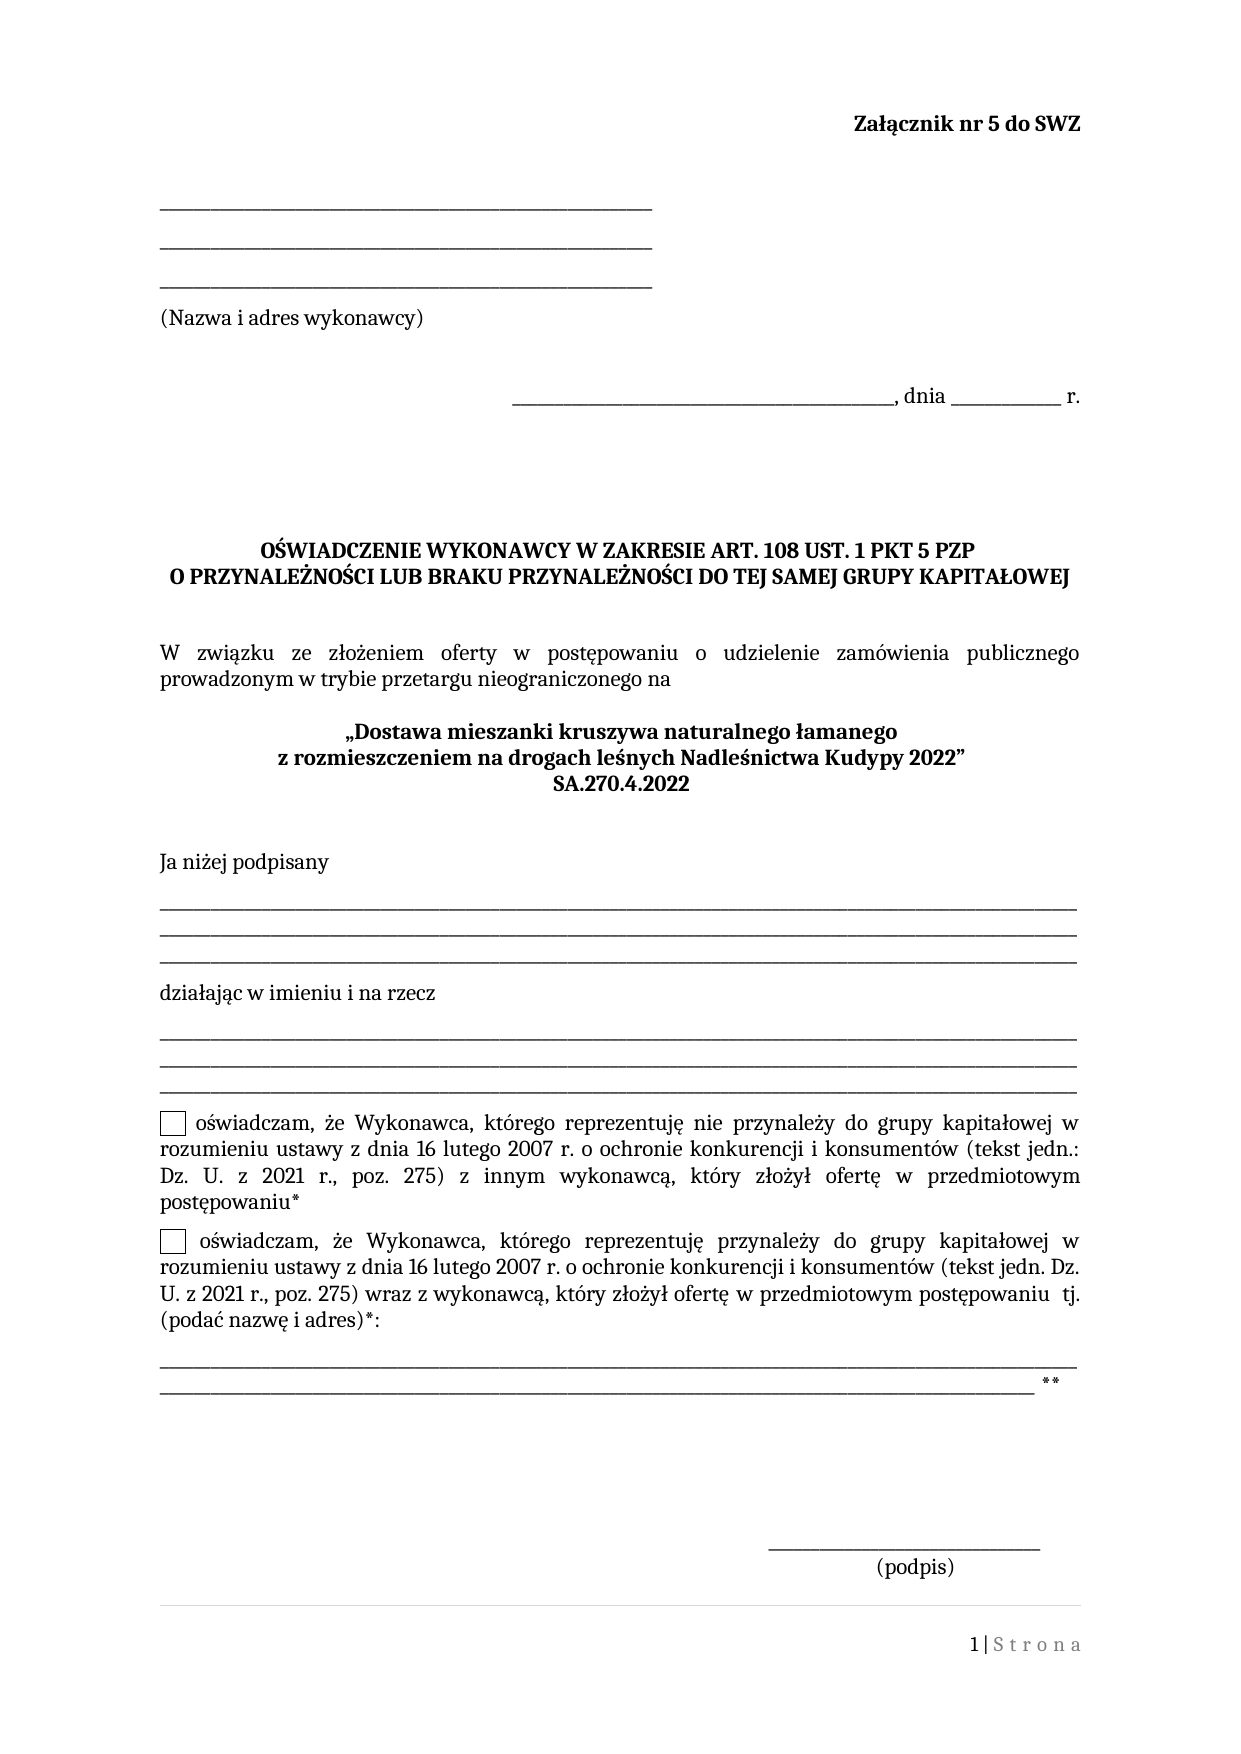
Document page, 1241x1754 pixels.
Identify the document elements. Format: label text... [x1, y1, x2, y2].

text Załącznik nr 5 do SWZ [159, 110, 1081, 137]
text działając w imieniu i na rzecz [159, 979, 1081, 1006]
text oświadczam, że Wykonawca, którego reprezentuję przynależy do grupy kapitałowej w rozumieniu ustawy z dnia 16 lutego 2007 r. o ochronie konkurencji i konsumentów (tekst jedn. Dz. U. z 2021 r., poz. 275) wraz z wykonawcą, który złożył ofertę w przedmiotowym postępowaniu tj. (podać nazwę i adres)*: [159, 1228, 1081, 1333]
text (Nazwa i adres wykonawcy) [159, 305, 1081, 331]
text _____________________________________________, dnia _____________ r. [159, 382, 1081, 409]
text „Dostawa mieszanki kruszywa naturalnego łamanego [162, 718, 1081, 745]
text OŚWIADCZENIE WYKONAWCY W ZAKRESIE ART. 108 UST. 1 PKT 5 PZP O PRZYNALEŻNOŚCI LUB BRAKU PRZYNALEŻNOŚCI DO TEJ SAMEJ GRUPY KAPITAŁOWEJ [159, 538, 1081, 591]
text W związku ze złożeniem oferty w postępowaniu o udzielenie zamówienia publicznego prowadzonym w trybie przetargu nieograniczonego na [159, 639, 1081, 692]
text __________________________________________________________ [159, 227, 1081, 253]
text Ja niżej podpisany [159, 849, 1081, 875]
text SA.270.4.2022 [162, 771, 1081, 798]
text z rozmieszczeniem na drogach leśnych Nadleśnictwa Kudypy 2022” [162, 745, 1081, 771]
text __________________________________________________________ [159, 266, 1081, 292]
text ____________________________________________________________________________________________________________________________________________________________________________________________________________________________________________________________________________________________________________________________________ [159, 1018, 1081, 1097]
text ________________________________ (podpis) [750, 1527, 1081, 1580]
text ____________________________________________________________________________________________________________________________________________________________________________________________________________________________________________________________________________________________________________________________________ [159, 888, 1081, 967]
text __________________________________________________________ [159, 188, 1081, 214]
text oświadczam, że Wykonawca, którego reprezentuję nie przynależy do grupy kapitałowej w rozumieniu ustawy z dnia 16 lutego 2007 r. o ochronie konkurencji i konsumentów (tekst jedn.: Dz. U. z 2021 r., poz. 275) z innym wykonawcą, który złożył ofertę w przedmiotowym postępowaniu* [159, 1110, 1081, 1215]
text ___________________________________________________________________________________________________________________________________________________________________________________________________________________ ** [159, 1346, 1081, 1398]
